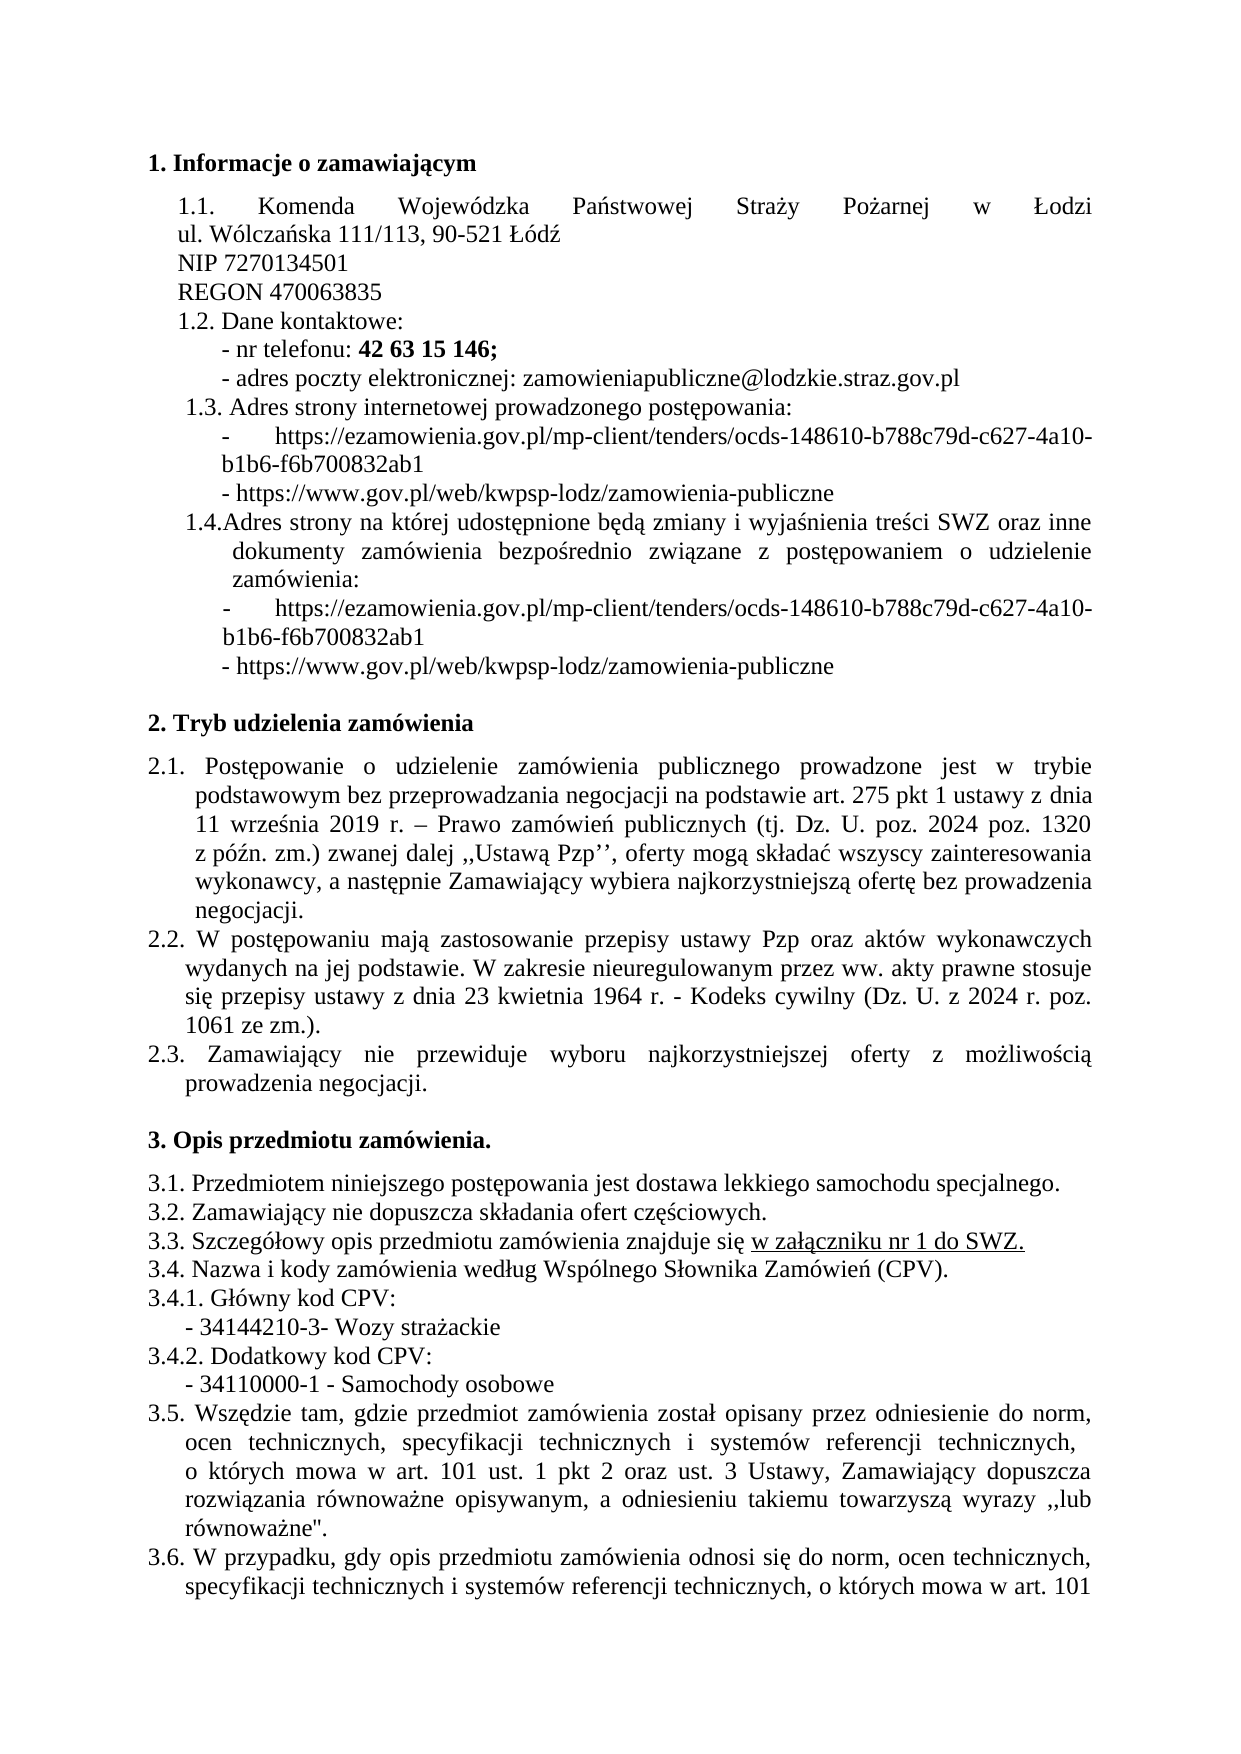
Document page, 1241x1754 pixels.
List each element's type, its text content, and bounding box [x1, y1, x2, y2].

list 3.4.2. Dodatkowy kod CPV: [148, 1341, 1093, 1369]
text REGON 470063835 [148, 277, 1093, 306]
text - https://www.gov.pl/web/kwpsp-lodz/zamowienia-publiczne [148, 651, 1093, 679]
text 2.2. W postępowaniu mają zastosowanie przepisy ustawy Pzp oraz aktów wykonawczych wydanych na jej podstawie. W zakresie nieuregulowanym przez ww. akty prawne stosuje się przepisy ustawy z dnia 23 kwietnia 1964 r. - Kodeks cywilny (Dz. U. z 2024 r. poz. 1061 ze zm.). [148, 924, 1093, 1039]
text 3. Opis przedmiotu zamówienia. [148, 1125, 1093, 1154]
text 2.1. Postępowanie o udzielenie zamówienia publicznego prowadzone jest w trybie podstawowym bez przeprowadzania negocjacji na podstawie art. 275 pkt 1 ustawy z dnia 11 września 2019 r. – Prawo zamówień publicznych (tj. Dz. U. poz. 2024 poz. 1320 z późn. zm.) zwanej dalej ,,Ustawą Pzp’’, oferty mogą składać wszyscy zainteresowania wykonawcy, a następnie Zamawiający wybiera najkorzystniejszą ofertę bez prowadzenia negocjacji. [148, 751, 1093, 924]
text 3.1. Przedmiotem niniejszego postępowania jest dostawa lekkiego samochodu specjalnego. [148, 1168, 1093, 1197]
text - 34144210-3- Wozy strażackie [148, 1312, 1093, 1341]
text - https://www.gov.pl/web/kwpsp-lodz/zamowienia-publiczne [148, 478, 1093, 507]
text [148, 1542, 1093, 1599]
text 1.4.Adres strony na której udostępnione będą zmiany i wyjaśnienia treści SWZ oraz inne dokumenty zamówienia bezpośrednio związane z postępowaniem o udzielenie zamówienia: [185, 507, 1093, 593]
list - 34110000-1 - Samochody osobowe [185, 1369, 1093, 1398]
text - nr telefonu: 42 63 15 146; [148, 334, 1093, 363]
text 3.5. Wszędzie tam, gdzie przedmiot zamówienia został opisany przez odniesienie do norm, ocen technicznych, specyfikacji technicznych i systemów referencji technicznych, o których mowa w art. 101 ust. 1 pkt 2 oraz ust. 3 Ustawy, Zamawiający dopuszcza rozwiązania równoważne opisywanym, a odniesieniu takiemu towarzyszą wyrazy ,,lub równoważne''. [148, 1398, 1093, 1542]
text 3.3. Szczegółowy opis przedmiotu zamówienia znajduje się w załączniku nr 1 do SWZ. [148, 1226, 1093, 1254]
text 2.3. Zamawiający nie przewiduje wyboru najkorzystniejszej oferty z możliwością prowadzenia negocjacji. [148, 1039, 1093, 1096]
text 3.4.1. Główny kod CPV: [148, 1283, 1093, 1312]
list - adres poczty elektronicznej: zamowieniapubliczne@lodzkie.straz.gov.pl [221, 363, 1093, 392]
text - https://ezamowienia.gov.pl/mp-client/tenders/ocds-148610-b788c79d-c627-4a10-b1b6-f6b700832ab1 [221, 421, 1093, 478]
text NIP 7270134501 [148, 248, 1093, 277]
text 1.3. Adres strony internetowej prowadzonego postępowania: [148, 392, 1093, 421]
text 2. Tryb udzielenia zamówienia [148, 708, 1093, 737]
text 3.2. Zamawiający nie dopuszcza składania ofert częściowych. [148, 1197, 1093, 1226]
text 3.4. Nazwa i kody zamówienia według Wspólnego Słownika Zamówień (CPV). [148, 1254, 1093, 1283]
text 1. Informacje o zamawiającym [148, 148, 1093, 176]
text 1.2. Dane kontaktowe: [177, 306, 1093, 334]
list 1.1. Komenda Wojewódzka Państwowej Straży Pożarnej w Łodzi ul. Wólczańska 111/113, 90-521 Łódź [177, 191, 1093, 248]
text - https://ezamowienia.gov.pl/mp-client/tenders/ocds-148610-b788c79d-c627-4a10-b1b6-f6b700832ab1 [222, 593, 1093, 651]
